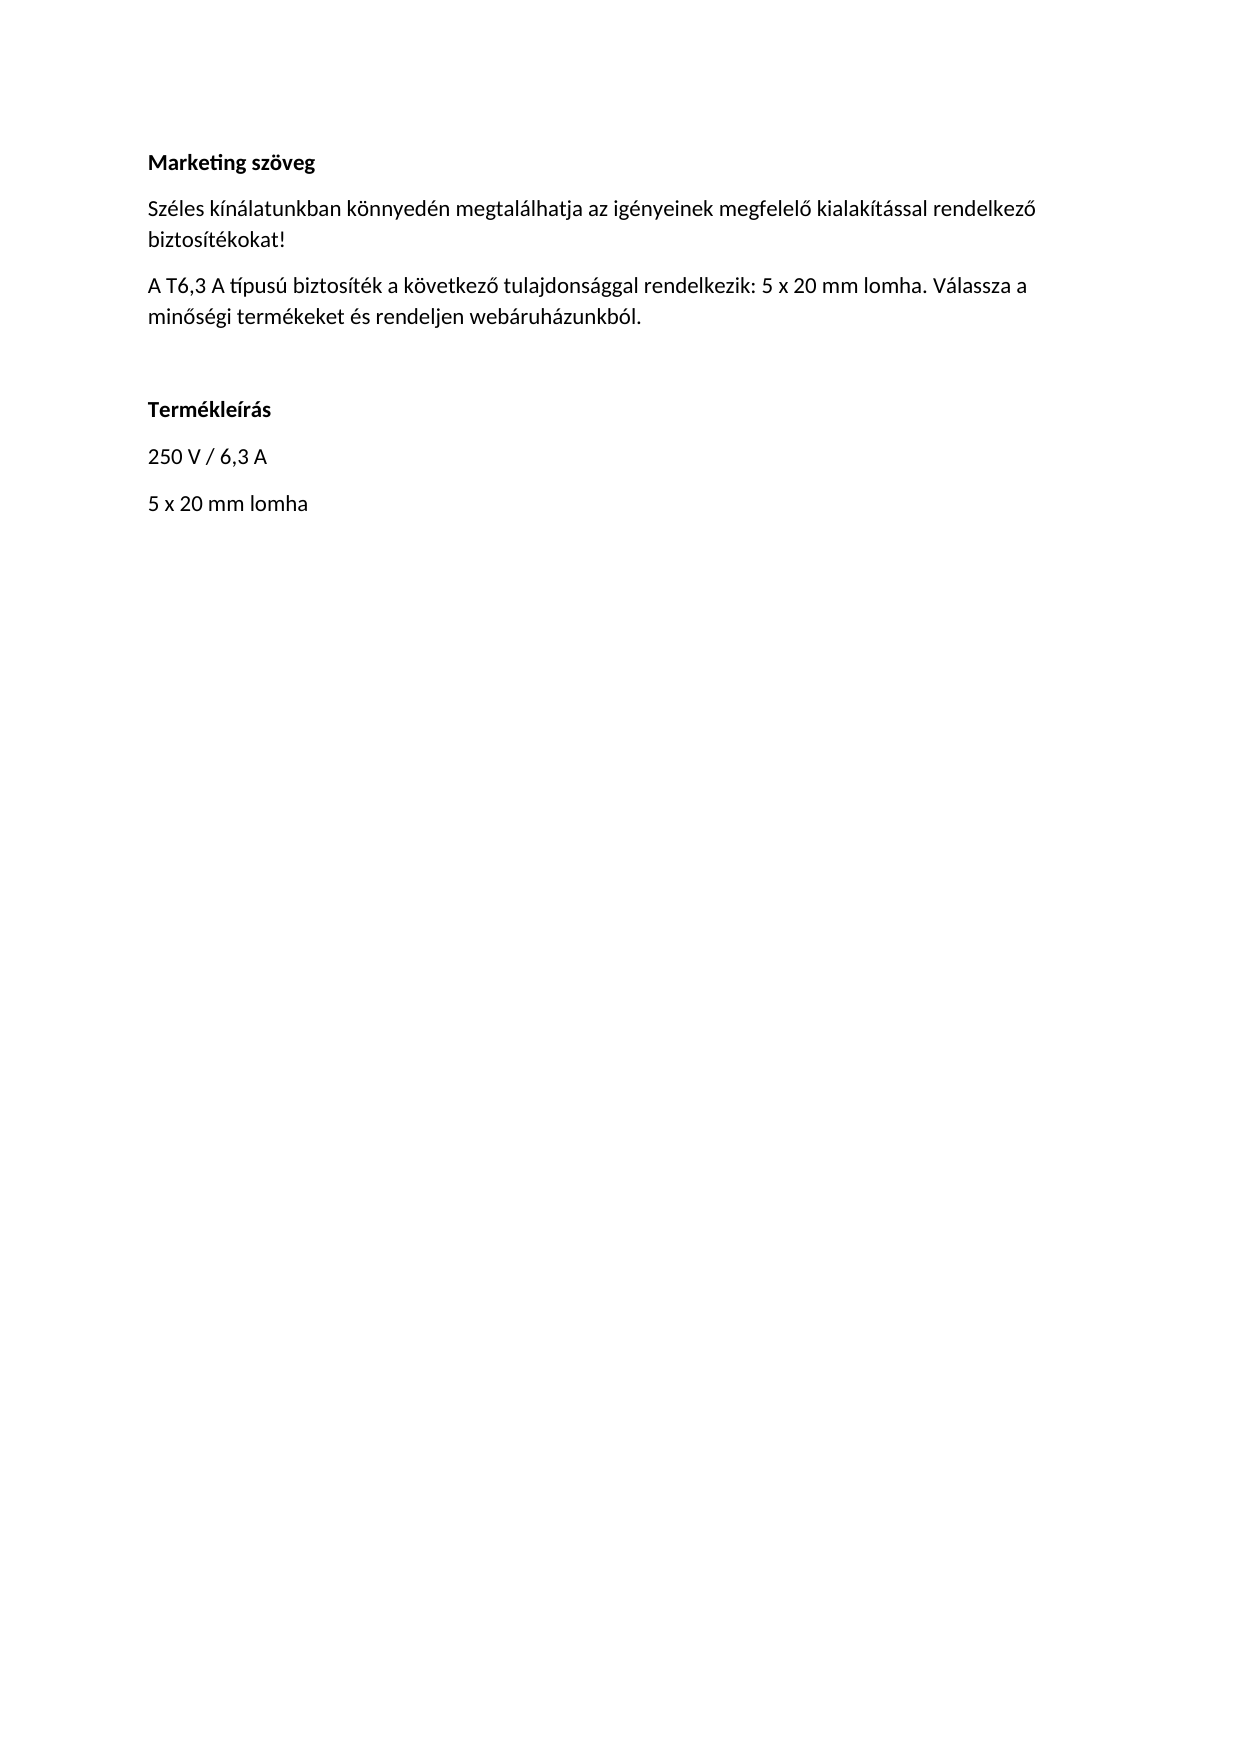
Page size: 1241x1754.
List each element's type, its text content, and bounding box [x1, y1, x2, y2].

text 250 V / 6,3 A [148, 442, 1093, 470]
text Marketing szöveg [148, 148, 1093, 176]
text 5 x 20 mm lomha [148, 489, 1093, 517]
text Széles kínálatunkban könnyedén megtalálhatja az igényeinek megfelelő kialakítással rendelkező biztosítékokat! [148, 194, 1093, 253]
text A T6,3 A típusú biztosíték a következő tulajdonsággal rendelkezik: 5 x 20 mm lomha. Válassza a minőségi termékeket és rendeljen webáruházunkból. [148, 272, 1093, 330]
text Termékleírás [148, 396, 1093, 423]
